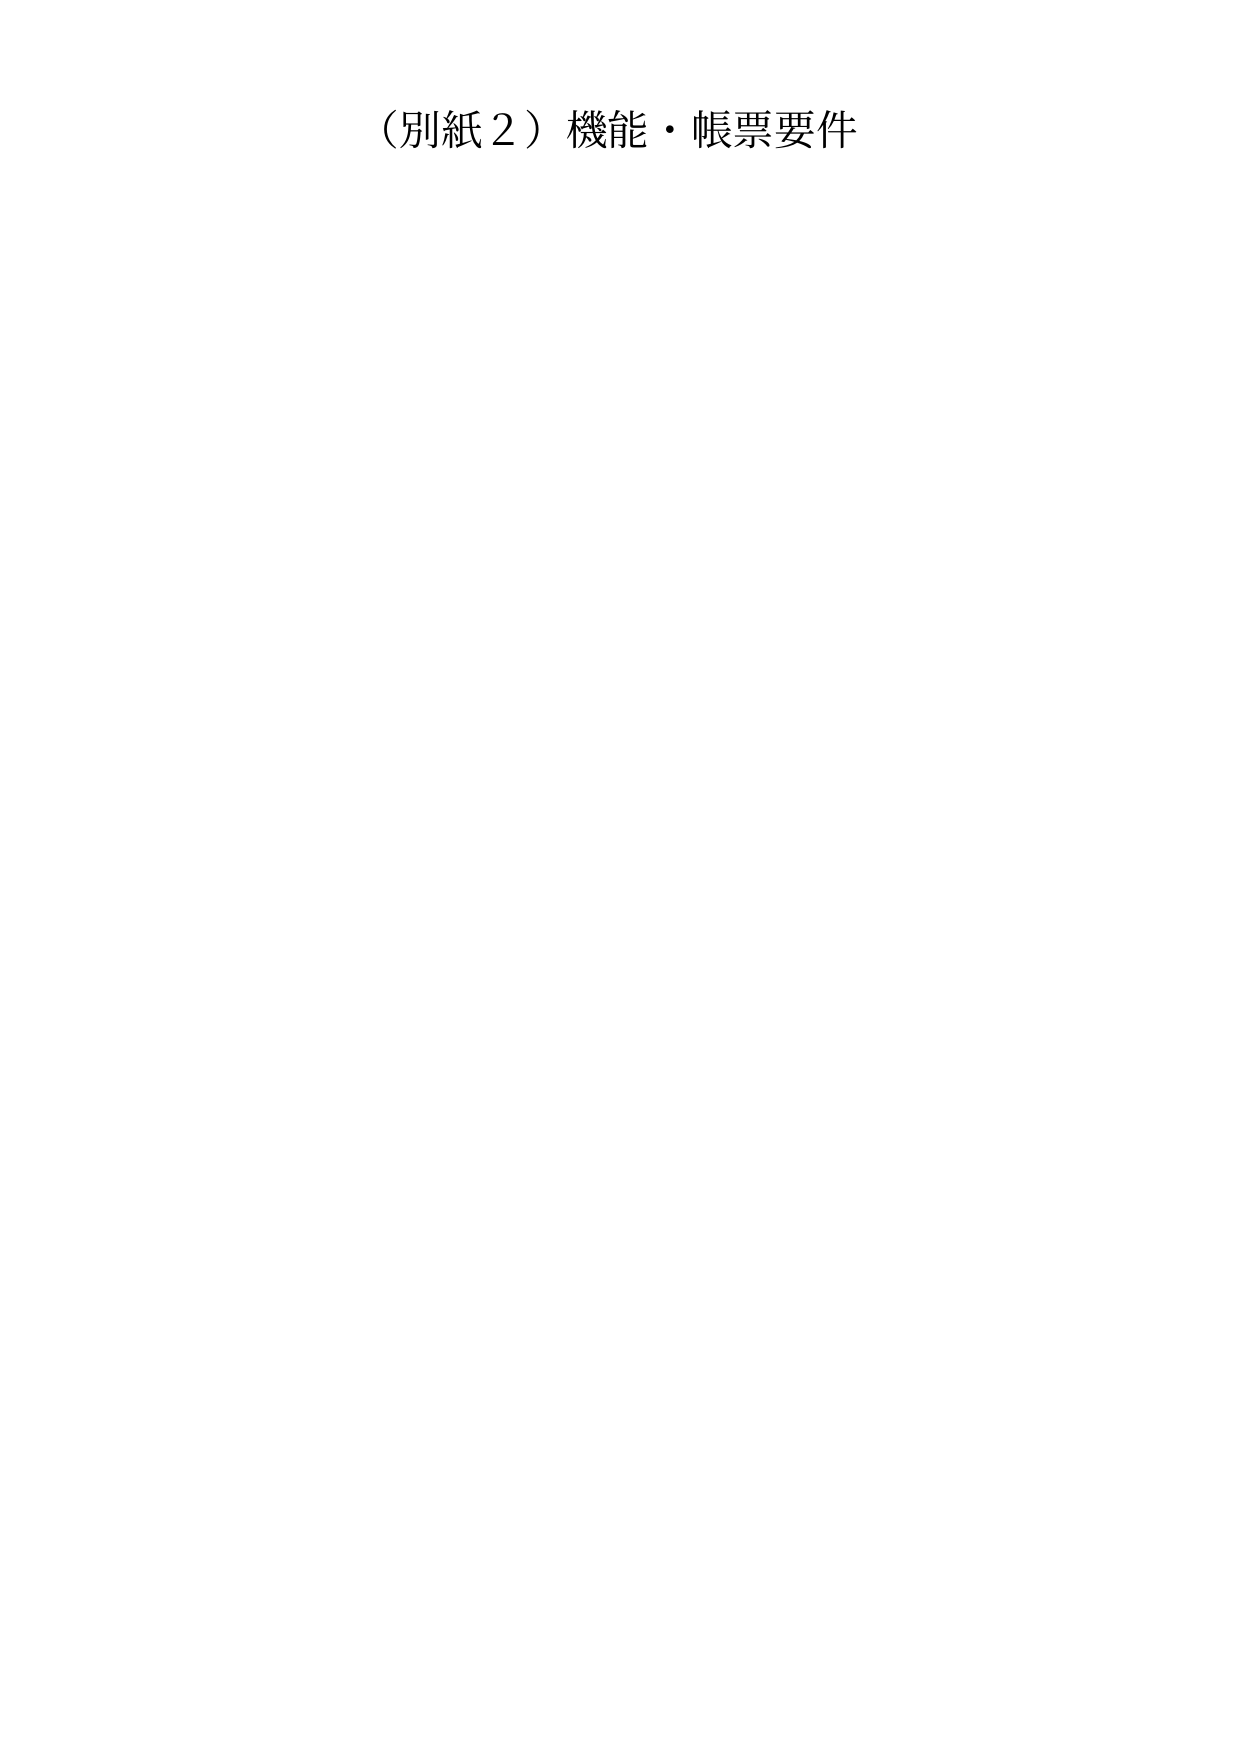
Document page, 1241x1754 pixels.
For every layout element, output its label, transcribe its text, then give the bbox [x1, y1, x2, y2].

text （別紙２）機能・帳票要件 [75, 89, 1165, 164]
